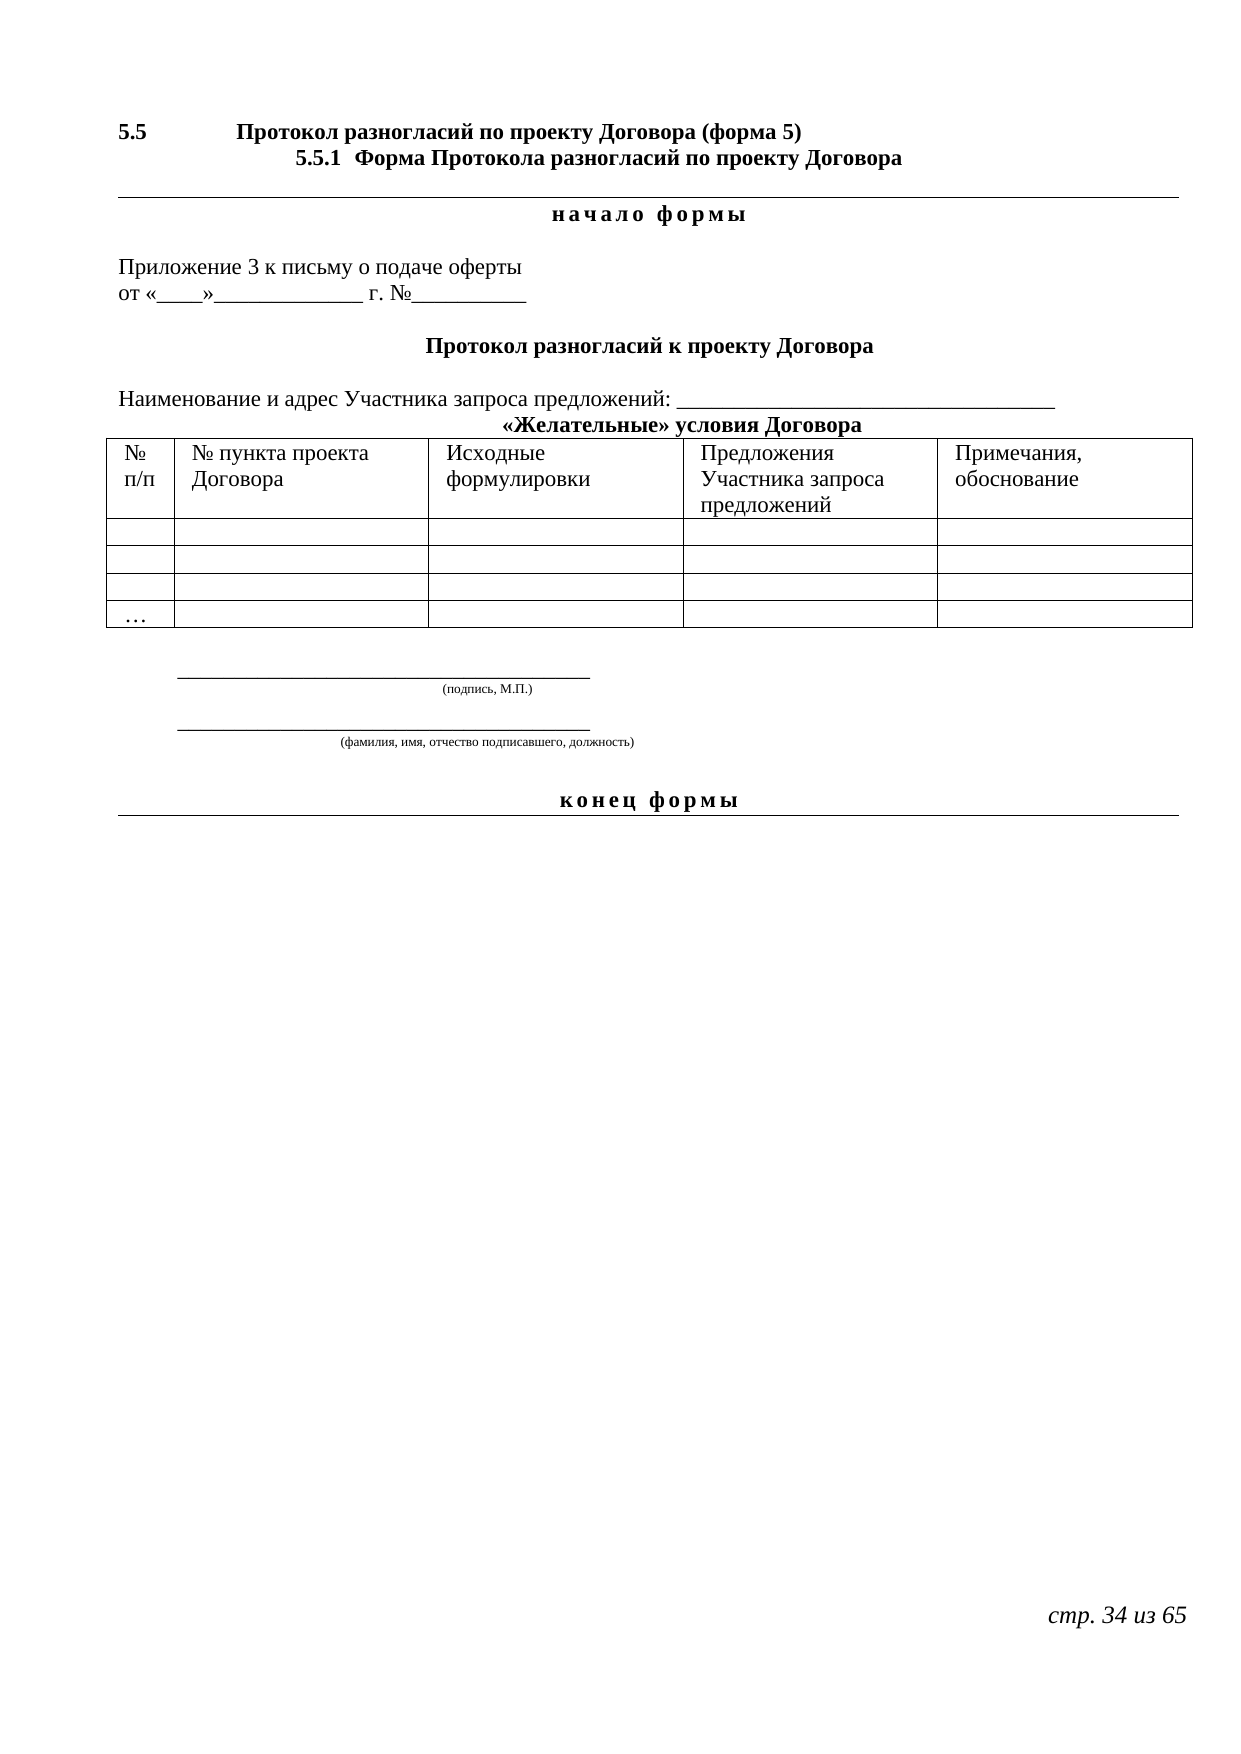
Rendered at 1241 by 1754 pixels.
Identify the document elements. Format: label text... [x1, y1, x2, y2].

table_cell [107, 519, 174, 545]
table_cell [429, 519, 683, 545]
table_header № п/п [107, 439, 174, 518]
table_cell … [107, 601, 174, 627]
table_cell [938, 546, 1192, 572]
table_header Исходные формулировки [429, 439, 683, 518]
text «Желательные» условия Договора [118, 411, 1181, 437]
table_cell [107, 574, 174, 600]
table_cell [107, 546, 174, 572]
table_cell [684, 574, 937, 600]
table_header Предложения Участника запроса предложений [684, 439, 937, 518]
text ____________________________________ [118, 654, 1181, 681]
text (подпись, М.П.) [118, 681, 797, 707]
table_header Примечания, обоснование [938, 439, 1192, 518]
table_cell [684, 601, 937, 627]
table_cell [938, 574, 1192, 600]
table_cell [175, 546, 428, 572]
text Приложение 3 к письму о подаче оферты от «____»_____________ г. №__________ [118, 253, 1181, 306]
table_cell [429, 546, 683, 572]
text Наименование и адрес Участника запроса предложений: _________________________________ [118, 385, 1181, 411]
text Протокол разногласий к проекту Договора [118, 332, 1181, 358]
table_cell [175, 574, 428, 600]
table_cell [684, 519, 937, 545]
text конец формы [118, 786, 1179, 815]
text начало формы [118, 198, 1179, 227]
table_cell [429, 601, 683, 627]
text (фамилия, имя, отчество подписавшего, должность) [118, 734, 797, 760]
table_cell [175, 601, 428, 627]
table_cell [938, 601, 1192, 627]
text Форма Протокола разногласий по проекту Договора [236, 144, 1181, 171]
table_cell [684, 546, 937, 572]
text ____________________________________ [118, 707, 1181, 734]
table_cell [429, 574, 683, 600]
table_cell [175, 519, 428, 545]
table_header № пункта проекта Договора [175, 439, 428, 518]
subtitle Протокол разногласий по проекту Договора (форма 5) [118, 118, 1181, 144]
table_cell [938, 519, 1192, 545]
